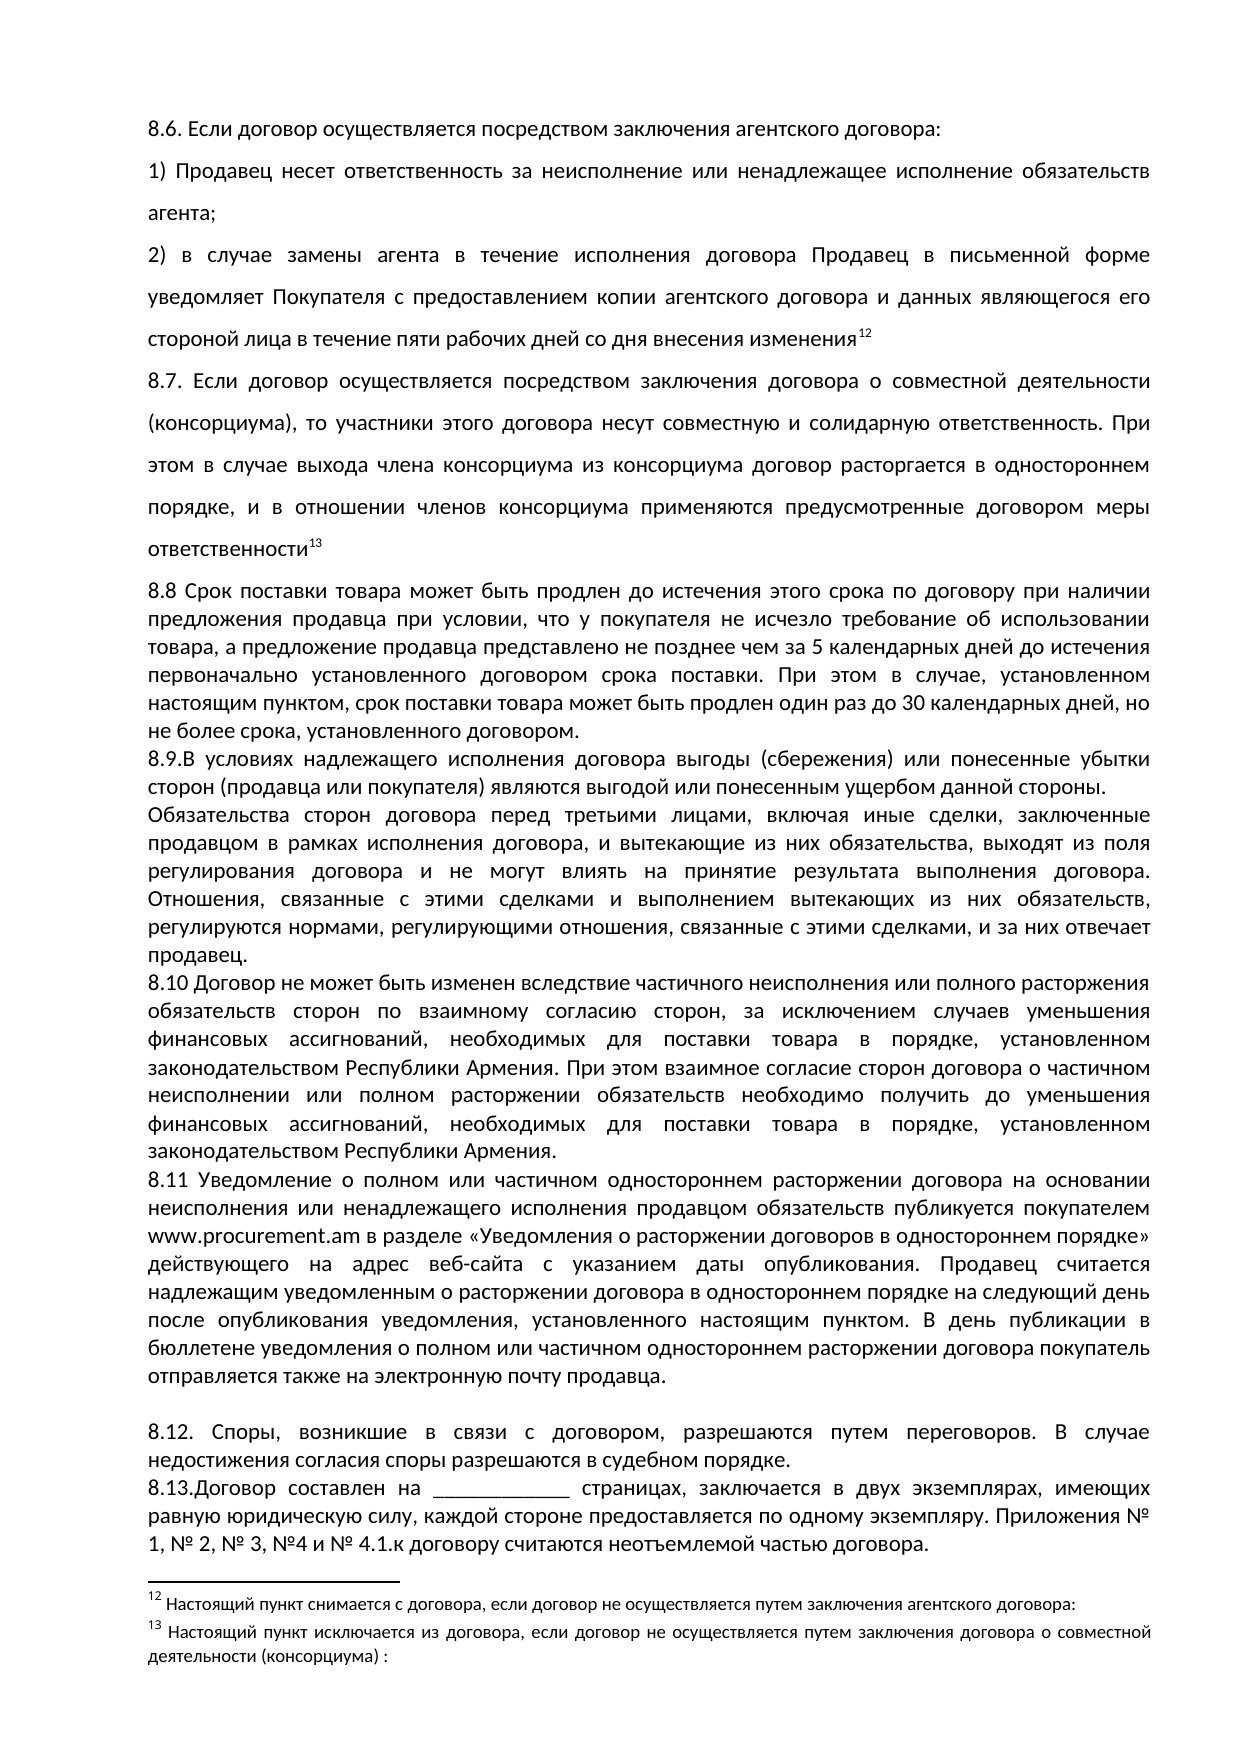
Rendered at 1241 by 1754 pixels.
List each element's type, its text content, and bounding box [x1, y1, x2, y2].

text 8.11 Уведомление о полном или частичном одностороннем расторжении договора на основании неисполнения или ненадлежащего исполнения продавцом обязательств публикуется покупателем www.procurement.am в разделе «Уведомления о расторжении договоров в одностороннем порядке» действующего на адрес веб-сайта с указанием даты опубликования. Продавец считается надлежащим уведомленным о расторжении договора в одностороннем порядке на следующий день после опубликования уведомления, установленного настоящим пунктом. В день публикации в бюллетене уведомления о полном или частичном одностороннем расторжении договора покупатель отправляется также на электронную почту продавца. [148, 1165, 1152, 1389]
text 2) в случае замены агента в течение исполнения договора Продавец в письменной форме уведомляет Покупателя с предоставлением копии агентского договора и данных являющегося его стороной лица в течение пяти рабочих дней со дня внесения изменения [148, 240, 1152, 352]
text 8.13.Договор составлен на ____________ страницах, заключается в двух экземплярах, имеющих равную юридическую силу, каждой стороне предоставляется по одному экземпляру. Приложения № 1, № 2, № 3, №4 и № 4.1.к договору считаются неотъемлемой частью договора. [148, 1473, 1152, 1557]
text 8.7. Если договор осуществляется посредством заключения договора о совместной деятельности (консорциума), то участники этого договора несут совместную и солидарную ответственность. При этом в случае выхода члена консорциума из консорциума договор расторгается в одностороннем порядке, и в отношении членов консорциума применяются предусмотренные договором меры ответственности [148, 366, 1152, 562]
text 8.10 Договор не может быть изменен вследствие частичного неисполнения или полного расторжения обязательств сторон по взаимному согласию сторон, за исключением случаев уменьшения финансовых ассигнований, необходимых для поставки товара в порядке, установленном законодательством Республики Армения. При этом взаимное согласие сторон договора о частичном неисполнении или полном расторжении обязательств необходимо получить до уменьшения финансовых ассигнований, необходимых для поставки товара в порядке, установленном законодательством Республики Армения. [148, 968, 1152, 1165]
text 8.8 Срок поставки товара может быть продлен до истечения этого срока по договору при наличии предложения продавца при условии, что у покупателя не исчезло требование об использовании товара, а предложение продавца представлено не позднее чем за 5 календарных дней до истечения первоначально установленного договором срока поставки. При этом в случае, установленном настоящим пунктом, срок поставки товара может быть продлен один раз до 30 календарных дней, но не более срока, установленного договором. [148, 576, 1152, 744]
text Обязательства сторон договора перед третьими лицами, включая иные сделки, заключенные продавцом в рамках исполнения договора, и вытекающие из них обязательства, выходят из поля регулирования договора и не могут влиять на принятие результата выполнения договора. Отношения, связанные с этими сделками и выполнением вытекающих из них обязательств, регулируются нормами, регулирующими отношения, связанные с этими сделками, и за них отвечает продавец. [148, 800, 1152, 968]
text 8.6. Если договор осуществляется посредством заключения агентского договора: [148, 114, 1152, 142]
text 8.9.В условиях надлежащего исполнения договора выгоды (сбережения) или понесенные убытки сторон (продавца или покупателя) являются выгодой или понесенным ущербом данной стороны. [148, 744, 1152, 800]
text 8.12. Споры, возникшие в связи с договором, разрешаются путем переговоров. В случае недостижения согласия споры разрешаются в судебном порядке. [148, 1417, 1152, 1473]
text 1) Продавец несет ответственность за неисполнение или ненадлежащее исполнение обязательств агента; [148, 156, 1152, 226]
